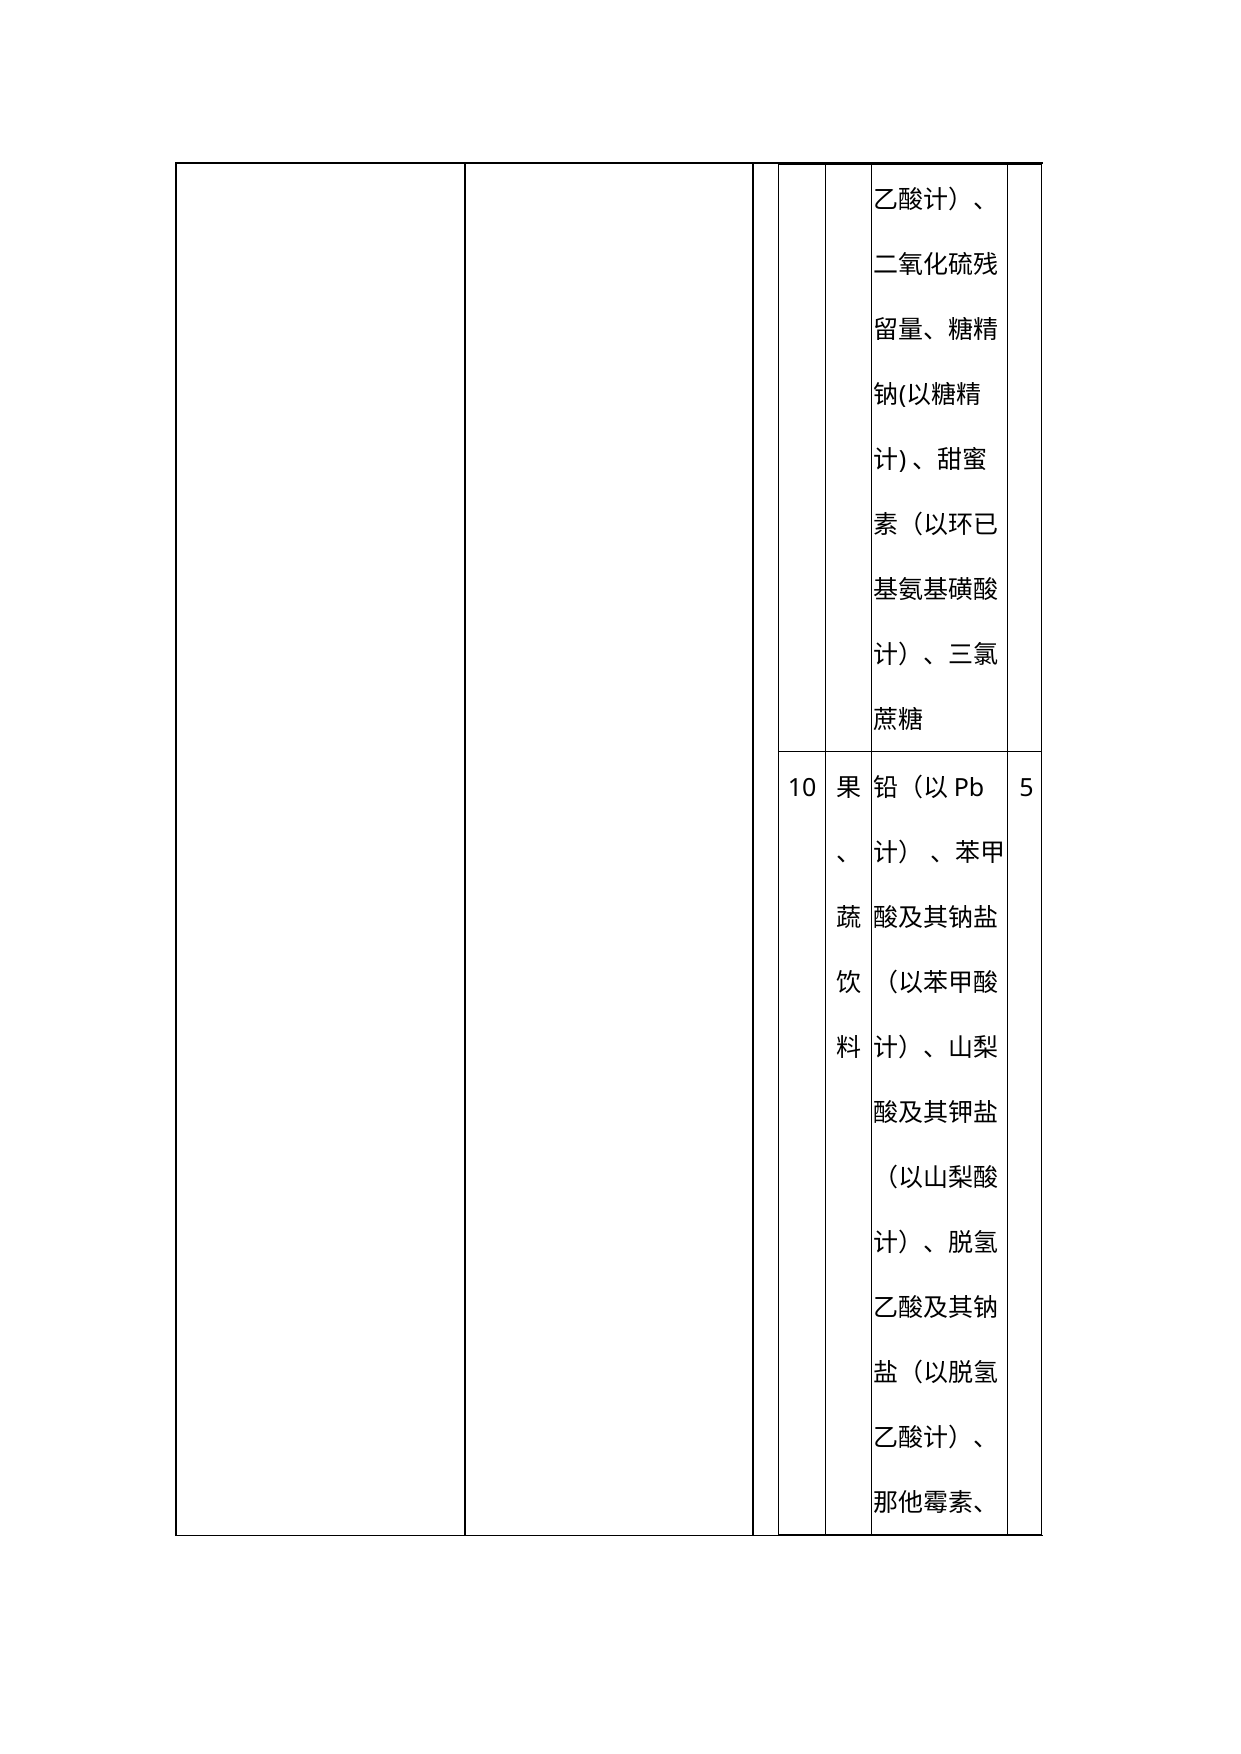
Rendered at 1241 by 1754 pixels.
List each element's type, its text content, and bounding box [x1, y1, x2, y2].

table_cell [1008, 752, 1041, 1534]
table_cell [779, 165, 825, 751]
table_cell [872, 752, 1007, 1534]
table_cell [872, 165, 1007, 751]
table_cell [779, 752, 825, 1534]
table_cell 1 [177, 164, 464, 1535]
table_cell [826, 165, 871, 751]
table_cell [754, 164, 778, 1535]
table_cell [466, 164, 752, 1535]
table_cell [826, 752, 871, 1534]
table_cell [1008, 165, 1041, 751]
